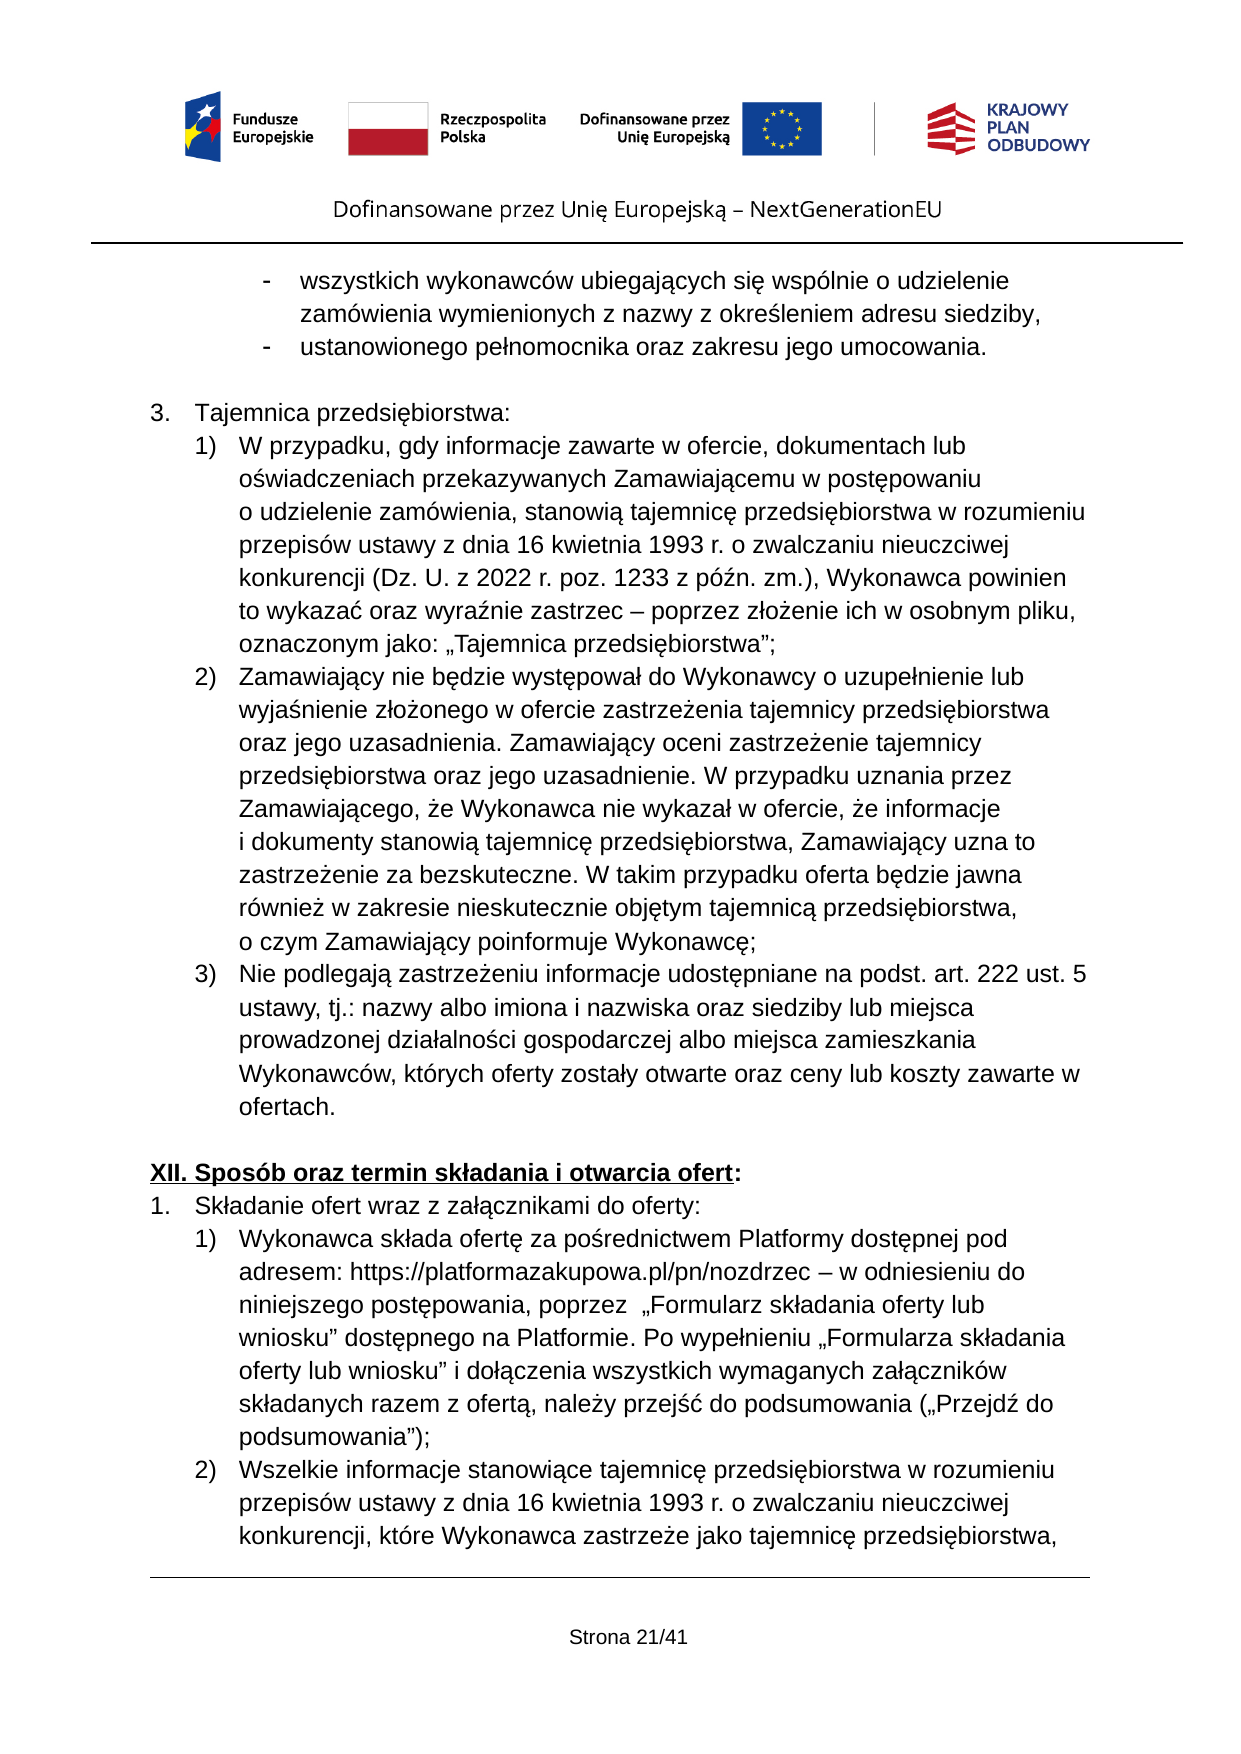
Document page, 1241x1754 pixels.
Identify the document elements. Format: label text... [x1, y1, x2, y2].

picture [167, 73, 1108, 240]
list Tajemnica przedsiębiorstwa: [150, 398, 1090, 427]
list Zamawiający nie będzie występował do Wykonawcy o uzupełnienie lub wyjaśnienie złożonego w ofercie zastrzeżenia tajemnicy przedsiębiorstwa oraz jego uzasadnienia. Zamawiający oceni zastrzeżenie tajemnicy przedsiębiorstwa oraz jego uzasadnienie. W przypadku uznania przez Zamawiającego, że Wykonawca nie wykazał w ofercie, że informacje i dokumenty stanowią tajemnicę przedsiębiorstwa, Zamawiający uzna to zastrzeżenie za bezskuteczne. W takim przypadku oferta będzie jawna również w zakresie nieskutecznie objętym tajemnicą przedsiębiorstwa, o czym Zamawiający poinformuje Wykonawcę; [194, 662, 1090, 955]
list W przypadku, gdy informacje zawarte w ofercie, dokumentach lub oświadczeniach przekazywanych Zamawiającemu w postępowaniu o udzielenie zamówienia, stanowią tajemnicę przedsiębiorstwa w rozumieniu przepisów ustawy z dnia 16 kwietnia 1993 r. o zwalczaniu nieuczciwej konkurencji (Dz. U. z 2022 r. poz. 1233 z późn. zm.), Wykonawca powinien to wykazać oraz wyraźnie zastrzec – poprzez złożenie ich w osobnym pliku, oznaczonym jako: „Tajemnica przedsiębiorstwa”; [194, 431, 1090, 658]
list Nie podlegają zastrzeżeniu informacje udostępniane na podst. art. 222 ust. 5 ustawy, tj.: nazwy albo imiona i nazwiska oraz siedziby lub miejsca prowadzonej działalności gospodarczej albo miejsca zamieszkania Wykonawców, których oferty zostały otwarte oraz ceny lub koszty zawarte w ofertach. [194, 959, 1090, 1120]
text XII. Sposób oraz termin składania i otwarcia ofert: [150, 1158, 1090, 1186]
list wszystkich wykonawców ubiegających się wspólnie o udzielenie zamówienia wymienionych z nazwy z określeniem adresu siedziby, [262, 266, 1090, 328]
list ustanowionego pełnomocnika oraz zakresu jego umocowania. [262, 332, 1090, 361]
list Składanie ofert wraz z załącznikami do oferty: [150, 1191, 1090, 1219]
list Wykonawca składa ofertę za pośrednictwem Platformy dostępnej pod adresem: https://platformazakupowa.pl/pn/nozdrzec – w odniesieniu do niniejszego postępowania, poprzez „Formularz składania oferty lub wniosku” dostępnego na Platformie. Po wypełnieniu „Formularza składania oferty lub wniosku” i dołączenia wszystkich wymaganych załączników składanych razem z ofertą, należy przejść do podsumowania („Przejdź do podsumowania”); [194, 1224, 1090, 1451]
